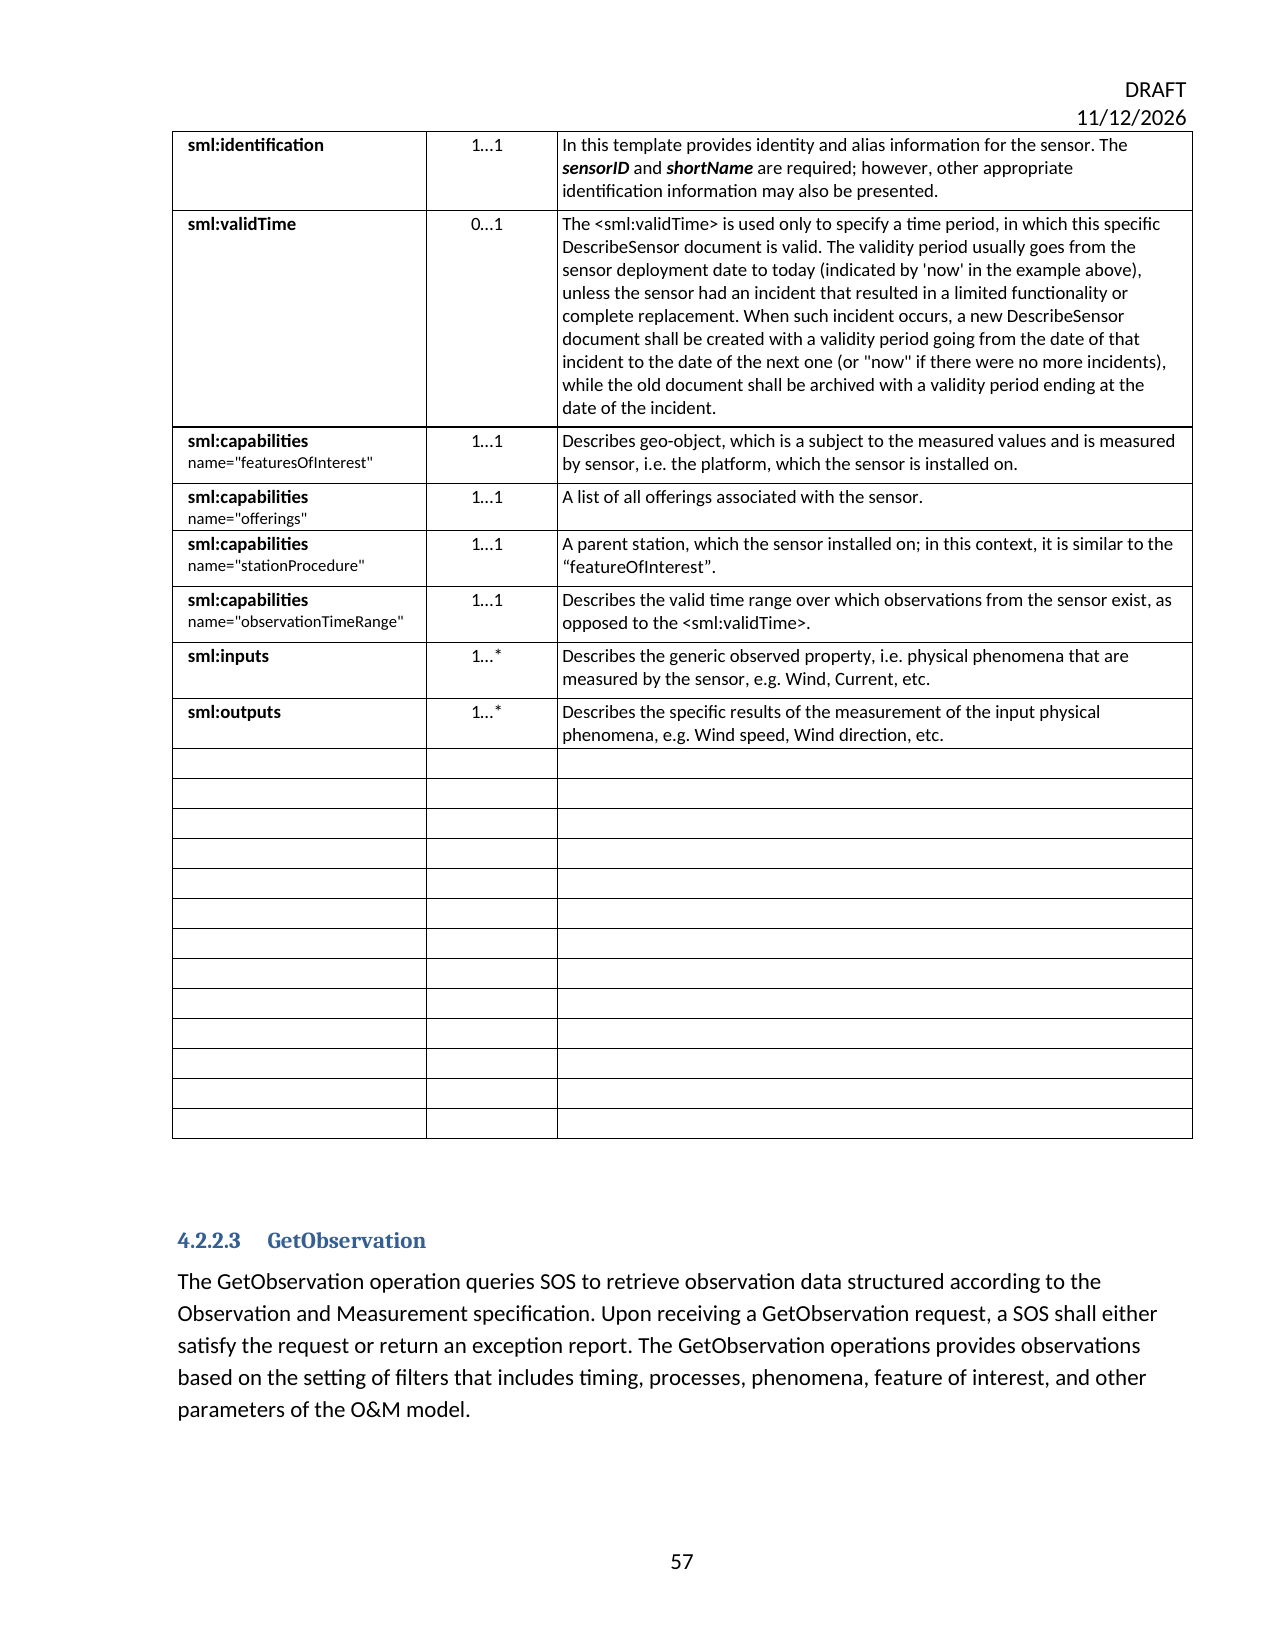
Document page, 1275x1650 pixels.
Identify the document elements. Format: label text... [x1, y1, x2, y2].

table_cell [558, 779, 1192, 808]
table_cell A list of all offerings associated with the sensor. [558, 484, 1192, 530]
table_cell 1…* [427, 643, 557, 698]
table_cell [427, 809, 557, 838]
table_cell [173, 1019, 426, 1048]
table_cell Describes the valid time range over which observations from the sensor exist, as opposed to the <sml:validTime>. [558, 587, 1192, 642]
table_cell [173, 899, 426, 928]
table_cell [427, 1019, 557, 1048]
table_cell 1…1 [427, 428, 557, 482]
table_cell sml:capabilities name="stationProcedure" [173, 531, 426, 586]
table_cell [558, 899, 1192, 928]
table_cell [558, 989, 1192, 1018]
table_cell [427, 749, 557, 778]
table_cell [427, 1109, 557, 1138]
table_cell 1…1 [427, 484, 557, 530]
table_cell 1…1 [427, 132, 557, 210]
table_cell [173, 779, 426, 808]
table_cell sml:identification [173, 132, 426, 210]
table_cell [558, 929, 1192, 958]
table_cell [427, 989, 557, 1018]
table_cell sml:capabilities name="offerings" [173, 484, 426, 530]
table_cell [173, 749, 426, 778]
table_cell 1…* [427, 699, 557, 748]
table_cell [173, 839, 426, 868]
table_cell [173, 1109, 426, 1138]
table_cell [558, 959, 1192, 988]
table_cell [558, 869, 1192, 898]
table_cell [558, 1019, 1192, 1048]
table_cell Describes the generic observed property, i.e. physical phenomena that are measured by the sensor, e.g. Wind, Current, etc. [558, 643, 1192, 698]
table_cell [558, 1109, 1192, 1138]
table_cell [427, 959, 557, 988]
table_cell 1…1 [427, 587, 557, 642]
table_cell [173, 809, 426, 838]
table_cell Describes the specific results of the measurement of the input physical phenomena, e.g. Wind speed, Wind direction, etc. [558, 699, 1192, 748]
table_cell [427, 899, 557, 928]
table_cell Describes geo-object, which is a subject to the measured values and is measured by sensor, i.e. the platform, which the sensor is installed on. [558, 428, 1192, 482]
table_cell [427, 869, 557, 898]
table_cell In this template provides identity and alias information for the sensor. The sensorID and shortName are required; however, other appropriate identification information may also be presented. [558, 132, 1192, 210]
table_cell sml:inputs [173, 643, 426, 698]
subtitle GetObservation [177, 1228, 1186, 1254]
table_cell [427, 1049, 557, 1078]
table_cell [173, 989, 426, 1018]
table_cell sml:capabilities name="featuresOfInterest" [173, 428, 426, 482]
table_cell [173, 959, 426, 988]
table_cell sml:outputs [173, 699, 426, 748]
table_cell The <sml:validTime> is used only to specify a time period, in which this specific DescribeSensor document is valid. The validity period usually goes from the sensor deployment date to today (indicated by 'now' in the example above), unless the sensor had an incident that resulted in a limited functionality or complete replacement. When such incident occurs, a new DescribeSensor document shall be created with a validity period going from the date of that incident to the date of the next one (or "now" if there were no more incidents), while the old document shall be archived with a validity period ending at the date of the incident. [558, 211, 1192, 426]
table_cell [427, 929, 557, 958]
table_cell [558, 749, 1192, 778]
table_cell [558, 809, 1192, 838]
table_cell A parent station, which the sensor installed on; in this context, it is similar to the “featureOfInterest”. [558, 531, 1192, 586]
table_cell [173, 869, 426, 898]
table_cell [427, 1079, 557, 1108]
table_cell [173, 1079, 426, 1108]
table_cell [558, 1079, 1192, 1108]
table_cell [427, 839, 557, 868]
text The GetObservation operation queries SOS to retrieve observation data structured according to the Observation and Measurement specification. Upon receiving a GetObservation request, a SOS shall either satisfy the request or return an exception report. The GetObservation operations provides observations based on the setting of filters that includes timing, processes, phenomena, feature of interest, and other parameters of the O&M model. [177, 1267, 1186, 1424]
table_cell [558, 839, 1192, 868]
table_cell 0…1 [427, 211, 557, 426]
table_cell [558, 1049, 1192, 1078]
table_cell [427, 779, 557, 808]
table_cell 1…1 [427, 531, 557, 586]
table_cell sml:validTime [173, 211, 426, 426]
table_cell sml:capabilities name="observationTimeRange" [173, 587, 426, 642]
table_cell [173, 1049, 426, 1078]
table_cell [173, 929, 426, 958]
